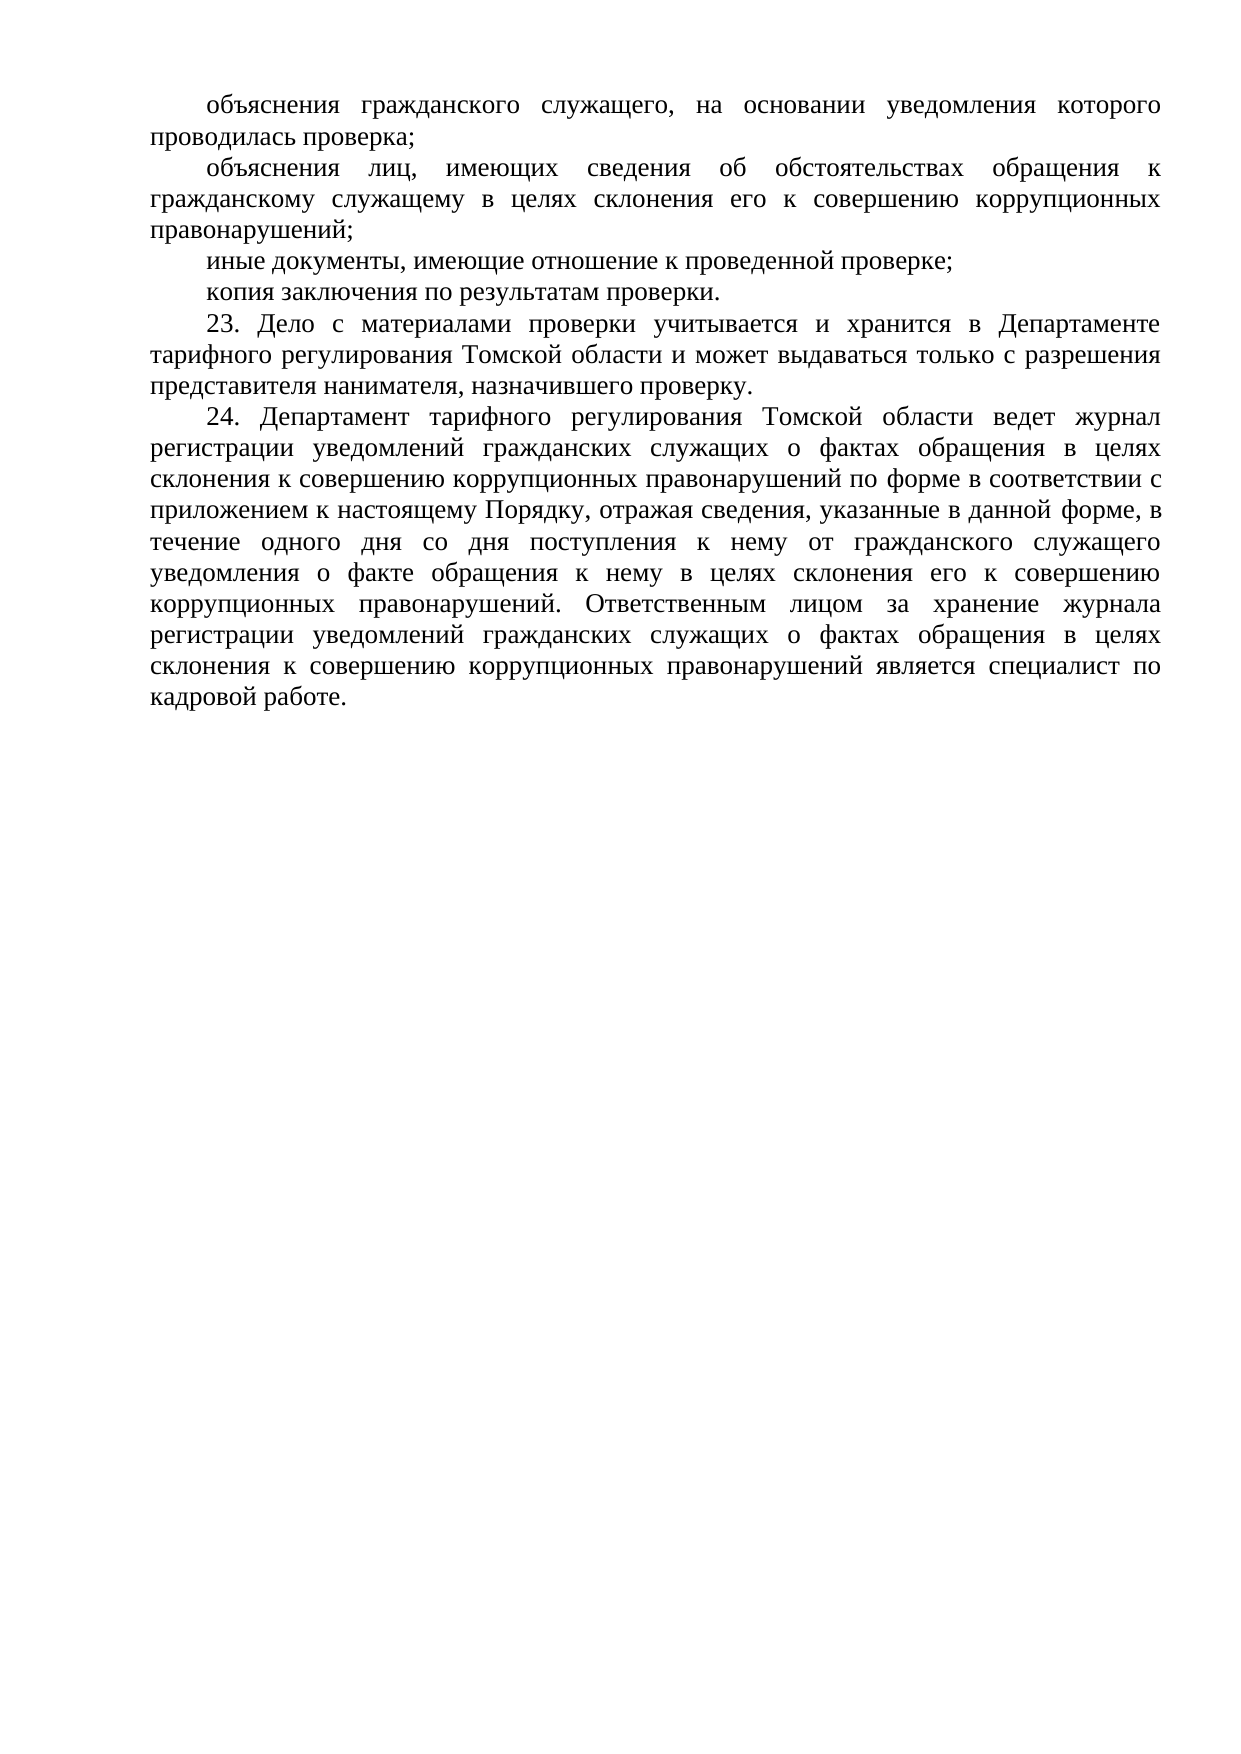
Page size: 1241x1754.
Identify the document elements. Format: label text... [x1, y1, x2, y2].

text копия заключения по результатам проверки. [150, 276, 1162, 307]
text 24. Департамент тарифного регулирования Томской области ведет журнал регистрации уведомлений гражданских служащих о фактах обращения в целях склонения к совершению коррупционных правонарушений по форме в соответствии с приложением к настоящему Порядку, отражая сведения, указанные в данной форме, в течение одного дня со дня поступления к нему от гражданского служащего уведомления о факте обращения к нему в целях склонения его к совершению коррупционных правонарушений. Ответственным лицом за хранение журнала регистрации уведомлений гражданских служащих о фактах обращения в целях склонения к совершению коррупционных правонарушений является специалист по кадровой работе. [150, 400, 1162, 712]
text 23. Дело с материалами проверки учитывается и хранится в Департаменте тарифного регулирования Томской области и может выдаваться только с разрешения представителя нанимателя, назначившего проверку. [150, 307, 1162, 400]
text объяснения гражданского служащего, на основании уведомления которого проводилась проверка; [150, 89, 1162, 151]
text объяснения лиц, имеющих сведения об обстоятельствах обращения к гражданскому служащему в целях склонения его к совершению коррупционных правонарушений; [150, 151, 1162, 244]
text иные документы, имеющие отношение к проведенной проверке; [150, 244, 1162, 276]
